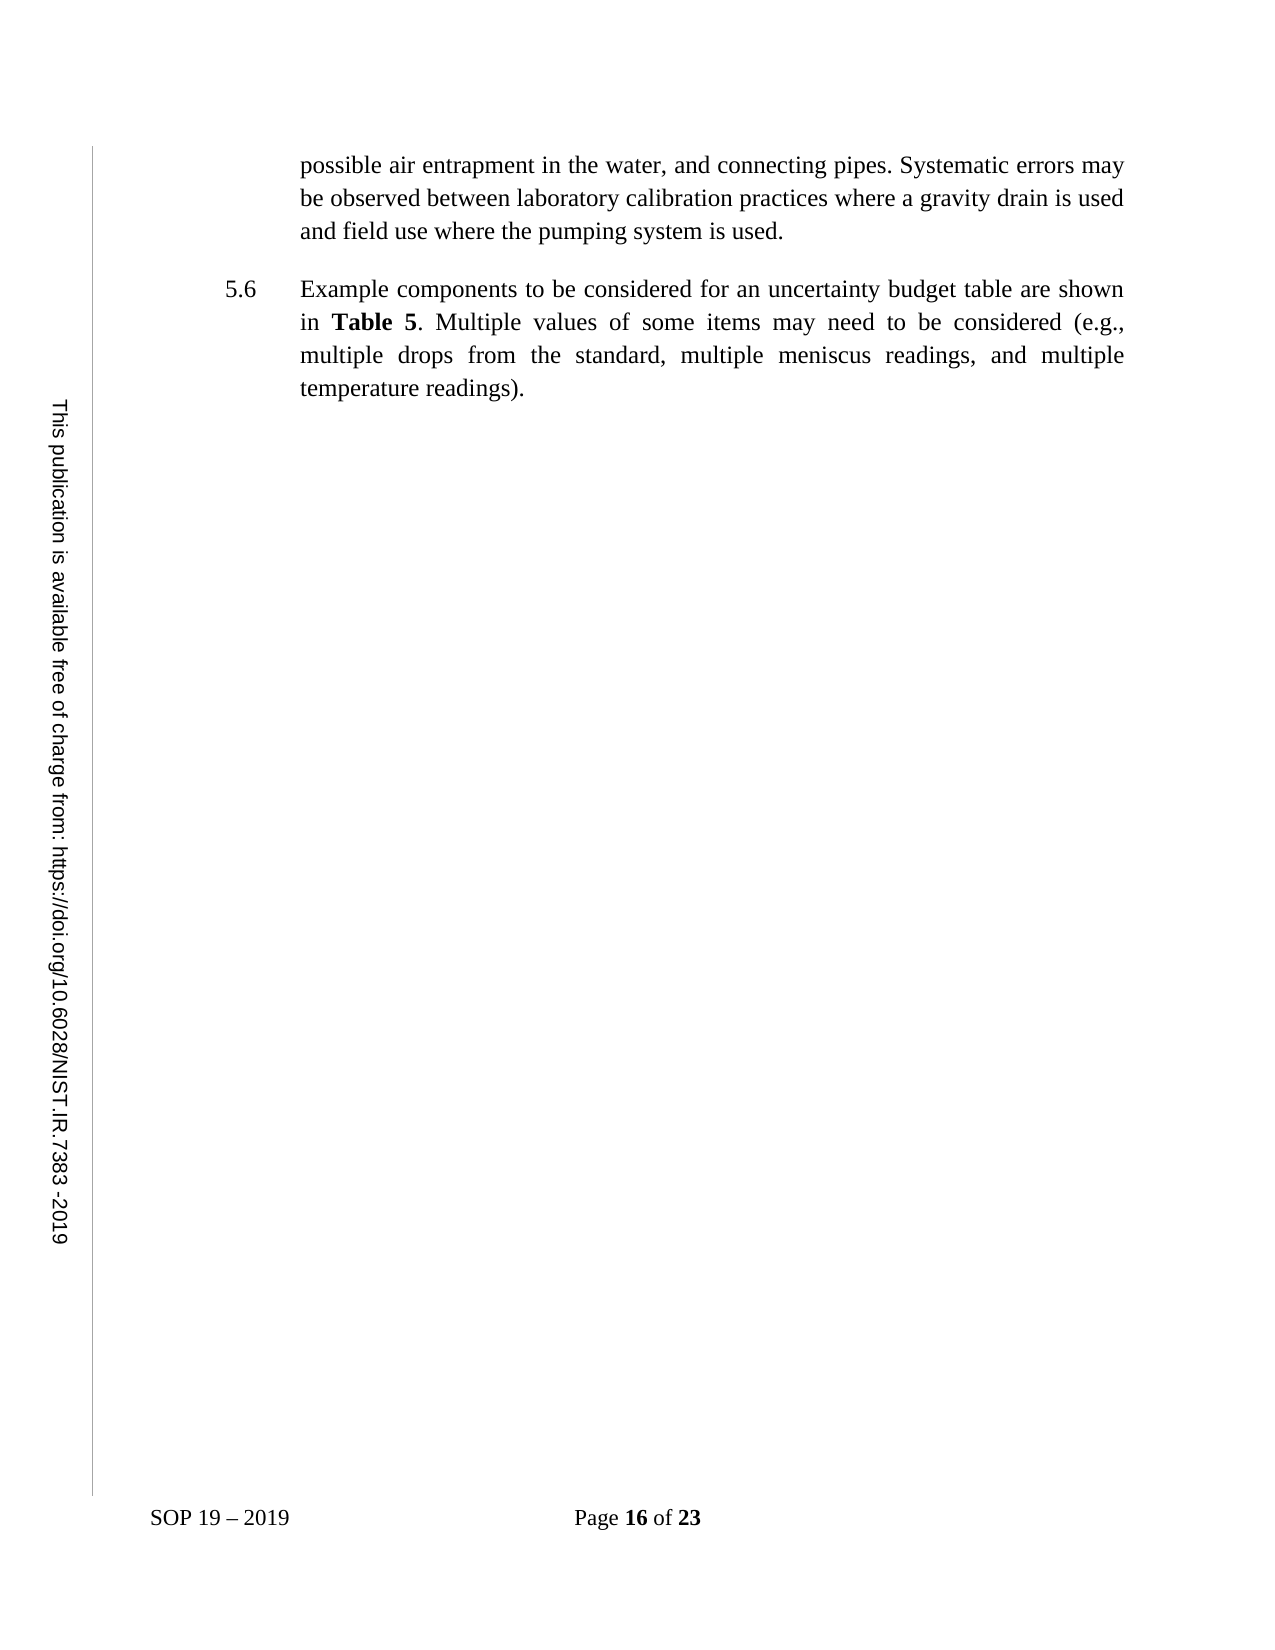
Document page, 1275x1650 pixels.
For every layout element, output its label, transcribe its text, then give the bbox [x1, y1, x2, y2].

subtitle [225, 150, 1125, 245]
subtitle Example components to be considered for an uncertainty budget table are shown in Table 5. Multiple values of some items may need to be considered (e.g., multiple drops from the standard, multiple meniscus readings, and multiple temperature readings). [225, 274, 1125, 402]
